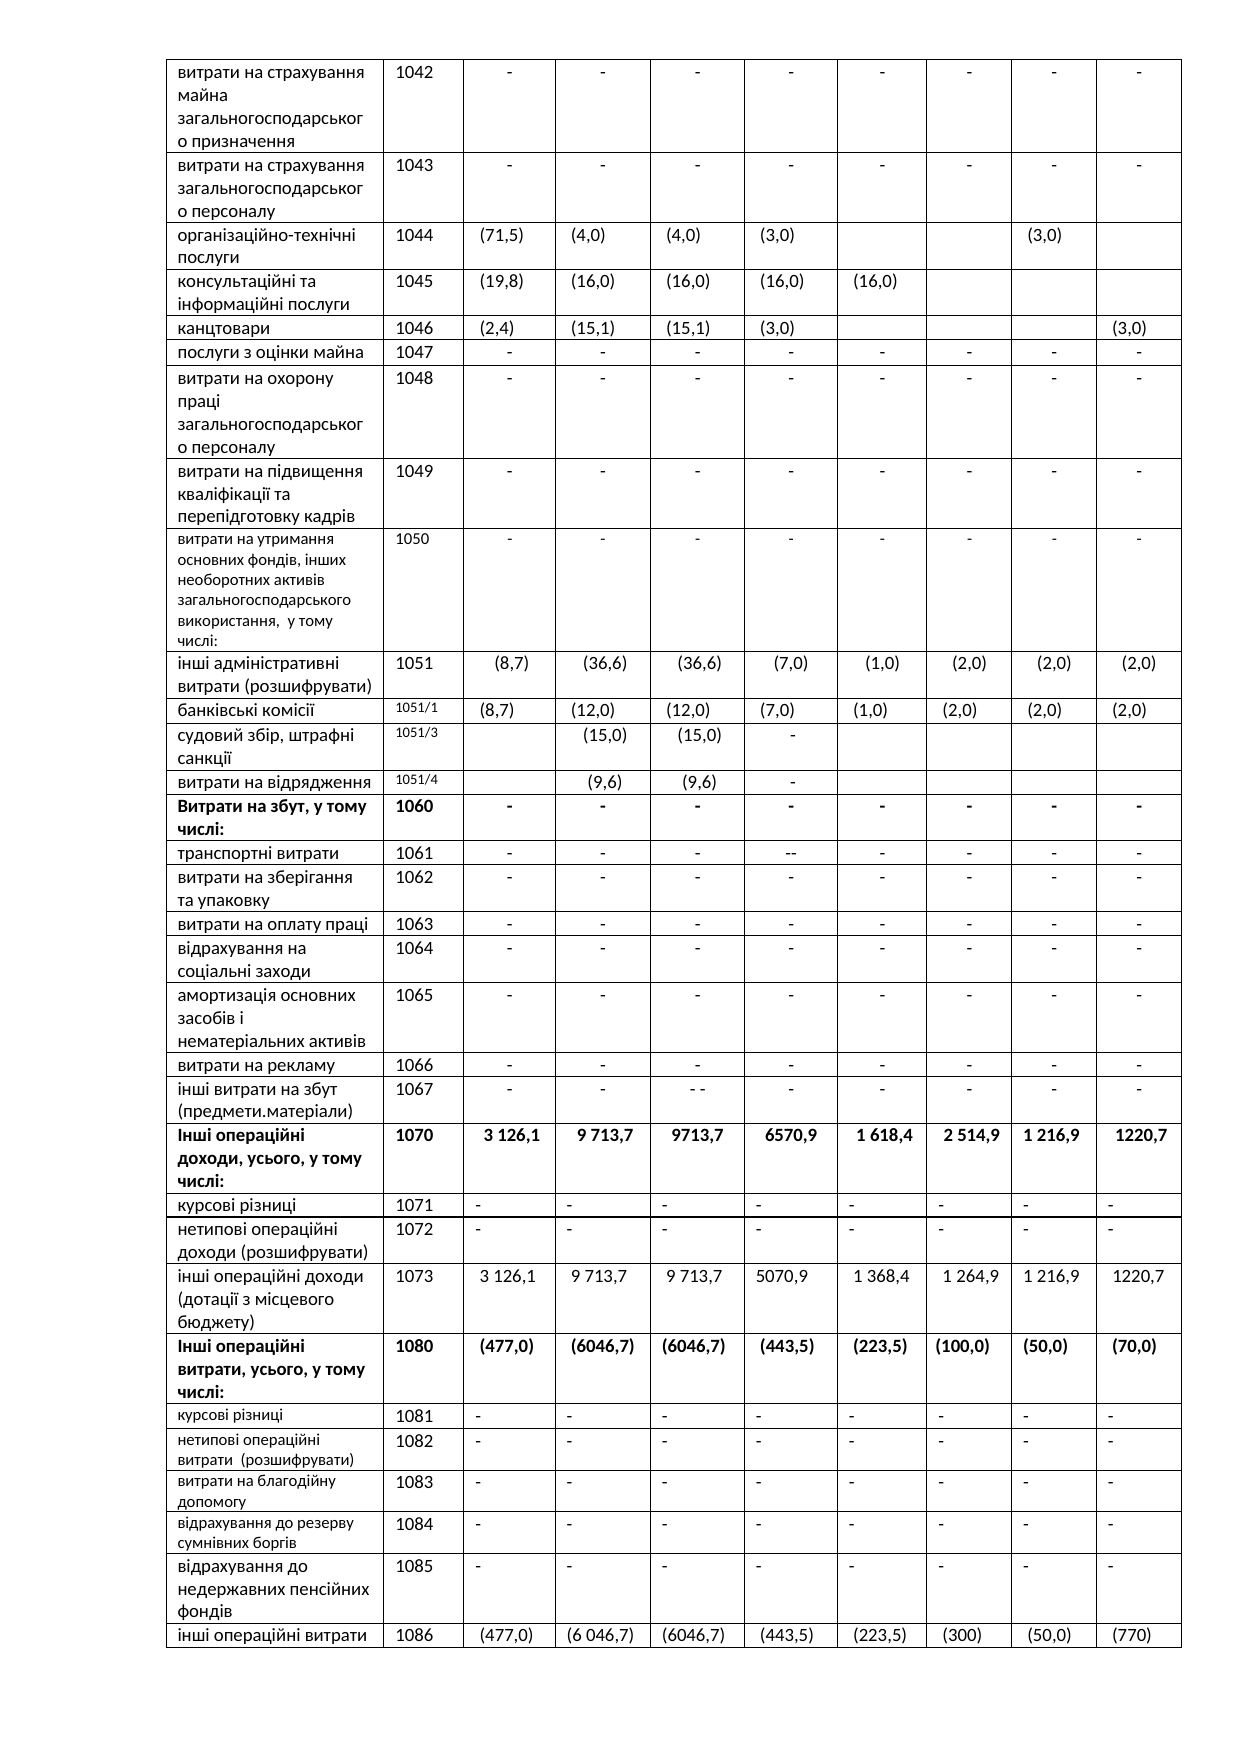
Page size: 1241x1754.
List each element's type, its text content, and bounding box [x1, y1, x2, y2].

table_cell - [838, 153, 926, 222]
table_cell - [1097, 1194, 1181, 1216]
table_cell 9713,7 [651, 1124, 744, 1192]
table_cell організаційно-технічні послуги [167, 223, 383, 268]
table_cell - [838, 340, 926, 365]
table_cell відрахування до резерву сумнівних боргів [167, 1512, 383, 1553]
table_cell транспортні витрати [167, 841, 383, 864]
table_cell витрати на рекламу [167, 1053, 383, 1076]
table_cell - [556, 1194, 650, 1216]
table_cell (12,0) [556, 699, 650, 723]
table_cell - [838, 1429, 926, 1469]
table_cell - [927, 983, 1011, 1052]
table_cell - [1012, 366, 1096, 458]
table_cell [927, 270, 1011, 315]
table_cell (16,0) [556, 270, 650, 315]
table_cell - [651, 153, 744, 222]
table_cell - [745, 1554, 837, 1623]
table_cell (15,1) [556, 316, 650, 339]
table_cell - [927, 936, 1011, 982]
table_cell (15,0) [651, 724, 744, 769]
table_cell - [556, 1471, 650, 1511]
table_cell - [927, 459, 1011, 528]
table_cell - [651, 459, 744, 528]
table_cell 1051 [384, 652, 463, 697]
table_cell (16,0) [838, 270, 926, 315]
table_cell (477,0) [464, 1624, 555, 1647]
table_cell інші витрати на збут (предмети.матеріали) [167, 1077, 383, 1123]
table_cell - [927, 1053, 1011, 1076]
table_cell - [1012, 912, 1096, 935]
table_cell 1061 [384, 841, 463, 864]
table_cell (12,0) [651, 699, 744, 723]
table_cell (4,0) [556, 223, 650, 268]
table_cell - [464, 153, 555, 222]
table_cell -- [745, 841, 837, 864]
table_cell - [838, 795, 926, 840]
table_cell - [927, 795, 1011, 840]
table_cell - [1097, 912, 1181, 935]
table_cell Витрати на збут, у тому числі: [167, 795, 383, 840]
table_cell (3,0) [745, 223, 837, 268]
table_cell (71,5) [464, 223, 555, 268]
table_cell - [651, 1554, 744, 1623]
table_cell (9,6) [556, 771, 650, 793]
table_cell - [838, 1077, 926, 1123]
table_cell (1,0) [838, 699, 926, 723]
table_cell Інші операційні витрати, усього, у тому числі: [167, 1334, 383, 1403]
table_cell (3,0) [745, 316, 837, 339]
table_cell - - [651, 1077, 744, 1123]
table_cell - [927, 865, 1011, 911]
table_cell [927, 223, 1011, 268]
table_cell 1073 [384, 1264, 463, 1333]
table_cell 1046 [384, 316, 463, 339]
table_cell - [651, 529, 744, 651]
table_cell 1051/4 [384, 771, 463, 793]
table_cell (8,7) [464, 699, 555, 723]
table_cell 1 216,9 [1012, 1124, 1096, 1192]
table_cell - [927, 1512, 1011, 1553]
table_cell - [1012, 841, 1096, 864]
table_cell 1043 [384, 153, 463, 222]
table_cell 1049 [384, 459, 463, 528]
table_cell (223,5) [838, 1334, 926, 1403]
table_cell витрати на утримання основних фондів, інших необоротних активів загальногосподарського використання, у тому числі: [167, 529, 383, 651]
table_cell - [745, 1053, 837, 1076]
table_cell - [745, 340, 837, 365]
table_cell [1012, 771, 1096, 793]
table_cell - [838, 459, 926, 528]
table_cell - [927, 1471, 1011, 1511]
table_cell - [556, 1077, 650, 1123]
table_cell - [651, 60, 744, 152]
table_cell - [745, 1404, 837, 1428]
table_cell - [1097, 841, 1181, 864]
table_cell - [838, 865, 926, 911]
table_cell - [745, 1471, 837, 1511]
table_cell - [1012, 153, 1096, 222]
table_cell - [556, 983, 650, 1052]
table_cell 1060 [384, 795, 463, 840]
table_cell (36,6) [651, 652, 744, 697]
table_cell 1070 [384, 1124, 463, 1192]
table_cell - [556, 340, 650, 365]
table_cell 1050 [384, 529, 463, 651]
table_cell - [464, 1077, 555, 1123]
table_cell - [651, 1218, 744, 1263]
table_cell - [556, 936, 650, 982]
table_cell 1042 [384, 60, 463, 152]
table_cell [1097, 771, 1181, 793]
table_cell - [556, 1053, 650, 1076]
table_cell [838, 724, 926, 769]
table_cell - [838, 529, 926, 651]
table_cell - [1097, 60, 1181, 152]
table_cell - [1012, 1429, 1096, 1469]
table_cell - [838, 936, 926, 982]
table_cell послуги з оцінки майна [167, 340, 383, 365]
table_cell - [1012, 1194, 1096, 1216]
table_cell інші адміністративні витрати (розшифрувати) [167, 652, 383, 697]
table_cell банківські комісії [167, 699, 383, 723]
table_cell [1097, 223, 1181, 268]
table_cell - [556, 1404, 650, 1428]
table_cell - [838, 1194, 926, 1216]
table_cell - [745, 1512, 837, 1553]
table_cell Інші операційні доходи, усього, у тому числі: [167, 1124, 383, 1192]
table_cell (6046,7) [651, 1624, 744, 1647]
table_cell - [1012, 936, 1096, 982]
table_cell (70,0) [1097, 1334, 1181, 1403]
table_cell - [464, 795, 555, 840]
table_cell - [838, 366, 926, 458]
table_cell нетипові операційні витрати (розшифрувати) [167, 1429, 383, 1469]
table_cell - [651, 340, 744, 365]
table_cell 1081 [384, 1404, 463, 1428]
table_cell - [927, 366, 1011, 458]
table_cell (2,0) [1097, 699, 1181, 723]
table_cell 2 514,9 [927, 1124, 1011, 1192]
table_cell - [1012, 60, 1096, 152]
table_cell - [651, 1429, 744, 1469]
table_cell - [464, 459, 555, 528]
table_cell 1220,7 [1097, 1124, 1181, 1192]
table_cell - [927, 1194, 1011, 1216]
table_cell 1083 [384, 1471, 463, 1511]
table_cell (2,0) [1012, 699, 1096, 723]
table_cell - [1012, 865, 1096, 911]
table_cell - [651, 912, 744, 935]
table_cell - [745, 1077, 837, 1123]
table_cell консультаційні та інформаційні послуги [167, 270, 383, 315]
table_cell - [464, 1429, 555, 1469]
table_cell (443,5) [745, 1334, 837, 1403]
table_cell - [1012, 1053, 1096, 1076]
table_cell 1044 [384, 223, 463, 268]
table_cell 1 216,9 [1012, 1264, 1096, 1333]
table_cell - [464, 936, 555, 982]
table_cell - [745, 983, 837, 1052]
table_cell - [1097, 340, 1181, 365]
table_cell - [745, 936, 837, 982]
table_cell 3 126,1 [464, 1124, 555, 1192]
table_cell - [556, 1218, 650, 1263]
table_cell - [1012, 983, 1096, 1052]
table_cell (50,0) [1012, 1334, 1096, 1403]
table_cell 1085 [384, 1554, 463, 1623]
table_cell 1066 [384, 1053, 463, 1076]
table_cell - [464, 1218, 555, 1263]
table_cell 1072 [384, 1218, 463, 1263]
table_cell (100,0) [927, 1334, 1011, 1403]
table_cell - [927, 153, 1011, 222]
table_cell (6 046,7) [556, 1624, 650, 1647]
table_cell курсові різниці [167, 1194, 383, 1216]
table_cell витрати на страхування загальногосподарського персоналу [167, 153, 383, 222]
table_cell 1071 [384, 1194, 463, 1216]
table_cell - [745, 795, 837, 840]
table_cell 1063 [384, 912, 463, 935]
table_cell [927, 316, 1011, 339]
table_cell - [556, 912, 650, 935]
table_cell - [838, 1404, 926, 1428]
table_cell - [1012, 1554, 1096, 1623]
table_cell (477,0) [464, 1334, 555, 1403]
table_cell [927, 771, 1011, 793]
table_cell (223,5) [838, 1624, 926, 1647]
table_cell - [1012, 1218, 1096, 1263]
table_cell - [1012, 1077, 1096, 1123]
table_cell - [927, 841, 1011, 864]
table_cell 1048 [384, 366, 463, 458]
table_cell - [838, 1218, 926, 1263]
table_cell - [927, 340, 1011, 365]
table_cell (6046,7) [556, 1334, 650, 1403]
table_cell витрати на страхування майна загальногосподарського призначення [167, 60, 383, 152]
table_cell - [651, 366, 744, 458]
table_cell 1 368,4 [838, 1264, 926, 1333]
table_cell - [838, 841, 926, 864]
table_cell 1 618,4 [838, 1124, 926, 1192]
table_cell - [556, 841, 650, 864]
table_cell - [838, 912, 926, 935]
table_cell - [1097, 865, 1181, 911]
table_cell 1064 [384, 936, 463, 982]
table_cell (443,5) [745, 1624, 837, 1647]
table_cell - [651, 1404, 744, 1428]
table_cell 1051/3 [384, 724, 463, 769]
table_cell 1 264,9 [927, 1264, 1011, 1333]
table_cell судовий збір, штрафні санкції [167, 724, 383, 769]
table_cell - [838, 1554, 926, 1623]
table_cell 1047 [384, 340, 463, 365]
table_cell - [745, 529, 837, 651]
table_cell витрати на підвищення кваліфікації та перепідготовку кадрів [167, 459, 383, 528]
table_cell - [838, 1471, 926, 1511]
table_cell - [745, 771, 837, 793]
table_cell витрати на благодійну допомогу [167, 1471, 383, 1511]
table_cell курсові різниці [167, 1404, 383, 1428]
table_cell (2,0) [1097, 652, 1181, 697]
table_cell - [464, 60, 555, 152]
table_cell - [927, 1218, 1011, 1263]
table_cell [1097, 724, 1181, 769]
table_cell 9 713,7 [556, 1264, 650, 1333]
table_cell - [838, 60, 926, 152]
table_cell - [556, 865, 650, 911]
table_cell - [1097, 529, 1181, 651]
table_cell (2,0) [1012, 652, 1096, 697]
table_cell - [651, 1053, 744, 1076]
table_cell - [464, 983, 555, 1052]
table_cell 1080 [384, 1334, 463, 1403]
table_cell - [556, 1554, 650, 1623]
table_cell - [927, 60, 1011, 152]
table_cell - [1097, 1077, 1181, 1123]
table_cell інші операційні витрати [167, 1624, 383, 1647]
table_cell - [464, 1053, 555, 1076]
table_cell - [1097, 1471, 1181, 1511]
table_cell - [556, 529, 650, 651]
table_cell (2,0) [927, 652, 1011, 697]
table_cell 1045 [384, 270, 463, 315]
table_cell - [745, 724, 837, 769]
table_cell - [1097, 1512, 1181, 1553]
table_cell - [838, 983, 926, 1052]
table_cell - [464, 912, 555, 935]
table_cell - [464, 1512, 555, 1553]
table_cell [1097, 270, 1181, 315]
table_cell (3,0) [1097, 316, 1181, 339]
table_cell 9 713,7 [556, 1124, 650, 1192]
table_cell амортизація основних засобів і нематеріальних активів [167, 983, 383, 1052]
table_cell [1012, 316, 1096, 339]
table_cell [927, 724, 1011, 769]
table_cell - [556, 1512, 650, 1553]
table_cell 1082 [384, 1429, 463, 1469]
table_cell - [651, 983, 744, 1052]
table_cell - [556, 795, 650, 840]
table_cell - [464, 1194, 555, 1216]
table_cell - [464, 340, 555, 365]
table_cell (15,0) [556, 724, 650, 769]
table_cell (9,6) [651, 771, 744, 793]
table_cell - [1012, 1404, 1096, 1428]
table_cell - [838, 1512, 926, 1553]
table_cell - [1097, 366, 1181, 458]
table_cell - [556, 1429, 650, 1469]
table_cell - [556, 60, 650, 152]
table_cell [1012, 270, 1096, 315]
table_cell (2,0) [927, 699, 1011, 723]
table_cell - [1097, 1554, 1181, 1623]
table_cell - [927, 1429, 1011, 1469]
table_cell 1062 [384, 865, 463, 911]
table_cell (4,0) [651, 223, 744, 268]
table_cell - [745, 459, 837, 528]
table_cell 1065 [384, 983, 463, 1052]
table_cell - [556, 366, 650, 458]
table_cell витрати на зберігання та упаковку [167, 865, 383, 911]
table_cell - [1097, 1404, 1181, 1428]
table_cell - [651, 795, 744, 840]
table_cell - [927, 1404, 1011, 1428]
table_cell - [1097, 1218, 1181, 1263]
table_cell - [464, 366, 555, 458]
table_cell - [745, 153, 837, 222]
table_cell (1,0) [838, 652, 926, 697]
table_cell 1067 [384, 1077, 463, 1123]
table_cell - [651, 865, 744, 911]
table_cell 1084 [384, 1512, 463, 1553]
table_cell - [927, 912, 1011, 935]
table_cell (16,0) [745, 270, 837, 315]
table_cell (7,0) [745, 699, 837, 723]
table_cell 3 126,1 [464, 1264, 555, 1333]
table_cell - [651, 936, 744, 982]
table_cell [838, 316, 926, 339]
table_cell - [1012, 1512, 1096, 1553]
table_cell (50,0) [1012, 1624, 1096, 1647]
table_cell - [1097, 459, 1181, 528]
table_cell - [1012, 795, 1096, 840]
table_cell - [1012, 1471, 1096, 1511]
table_cell (36,6) [556, 652, 650, 697]
table_cell (19,8) [464, 270, 555, 315]
table_cell відрахування до недержавних пенсійних фондів [167, 1554, 383, 1623]
table_cell - [464, 1554, 555, 1623]
table_cell - [464, 529, 555, 651]
table_cell (770) [1097, 1624, 1181, 1647]
table_cell - [745, 1194, 837, 1216]
table_cell - [1097, 795, 1181, 840]
table_cell - [745, 1429, 837, 1469]
table_cell - [838, 1053, 926, 1076]
table_cell 1220,7 [1097, 1264, 1181, 1333]
table_cell 9 713,7 [651, 1264, 744, 1333]
table_cell (7,0) [745, 652, 837, 697]
table_cell (6046,7) [651, 1334, 744, 1403]
table_cell - [745, 865, 837, 911]
table_cell (16,0) [651, 270, 744, 315]
table_cell - [1012, 340, 1096, 365]
table_cell канцтовари [167, 316, 383, 339]
table_cell - [651, 1512, 744, 1553]
table_cell - [651, 1194, 744, 1216]
table_cell - [464, 841, 555, 864]
table_cell - [745, 60, 837, 152]
table_cell - [1097, 1429, 1181, 1469]
table_cell - [464, 865, 555, 911]
table_cell [464, 724, 555, 769]
table_cell - [745, 912, 837, 935]
table_cell - [745, 1218, 837, 1263]
table_cell (8,7) [464, 652, 555, 697]
table_cell [464, 771, 555, 793]
table_cell 1086 [384, 1624, 463, 1647]
table_cell - [556, 153, 650, 222]
table_cell (15,1) [651, 316, 744, 339]
table_cell (3,0) [1012, 223, 1096, 268]
table_cell - [1097, 936, 1181, 982]
table_cell [838, 771, 926, 793]
table_cell 5070,9 [745, 1264, 837, 1333]
table_cell - [1012, 529, 1096, 651]
table_cell нетипові операційні доходи (розшифрувати) [167, 1218, 383, 1263]
table_cell - [1097, 983, 1181, 1052]
table_cell - [464, 1471, 555, 1511]
table_cell - [745, 366, 837, 458]
table_cell витрати на оплату праці [167, 912, 383, 935]
table_cell [838, 223, 926, 268]
table_cell 1051/1 [384, 699, 463, 723]
table_cell - [927, 529, 1011, 651]
table_cell 6570,9 [745, 1124, 837, 1192]
table_cell - [1097, 153, 1181, 222]
table_cell - [927, 1554, 1011, 1623]
table_cell (2,4) [464, 316, 555, 339]
table_cell [1012, 724, 1096, 769]
table_cell - [556, 459, 650, 528]
table_cell - [651, 1471, 744, 1511]
table_cell - [1012, 459, 1096, 528]
table_cell витрати на охорону праці загальногосподарського персоналу [167, 366, 383, 458]
table_cell відрахування на соціальні заходи [167, 936, 383, 982]
table_cell - [464, 1404, 555, 1428]
table_cell - [651, 841, 744, 864]
table_cell (300) [927, 1624, 1011, 1647]
table_cell - [1097, 1053, 1181, 1076]
table_cell інші операційні доходи (дотації з місцевого бюджету) [167, 1264, 383, 1333]
table_cell витрати на відрядження [167, 771, 383, 793]
table_cell - [927, 1077, 1011, 1123]
